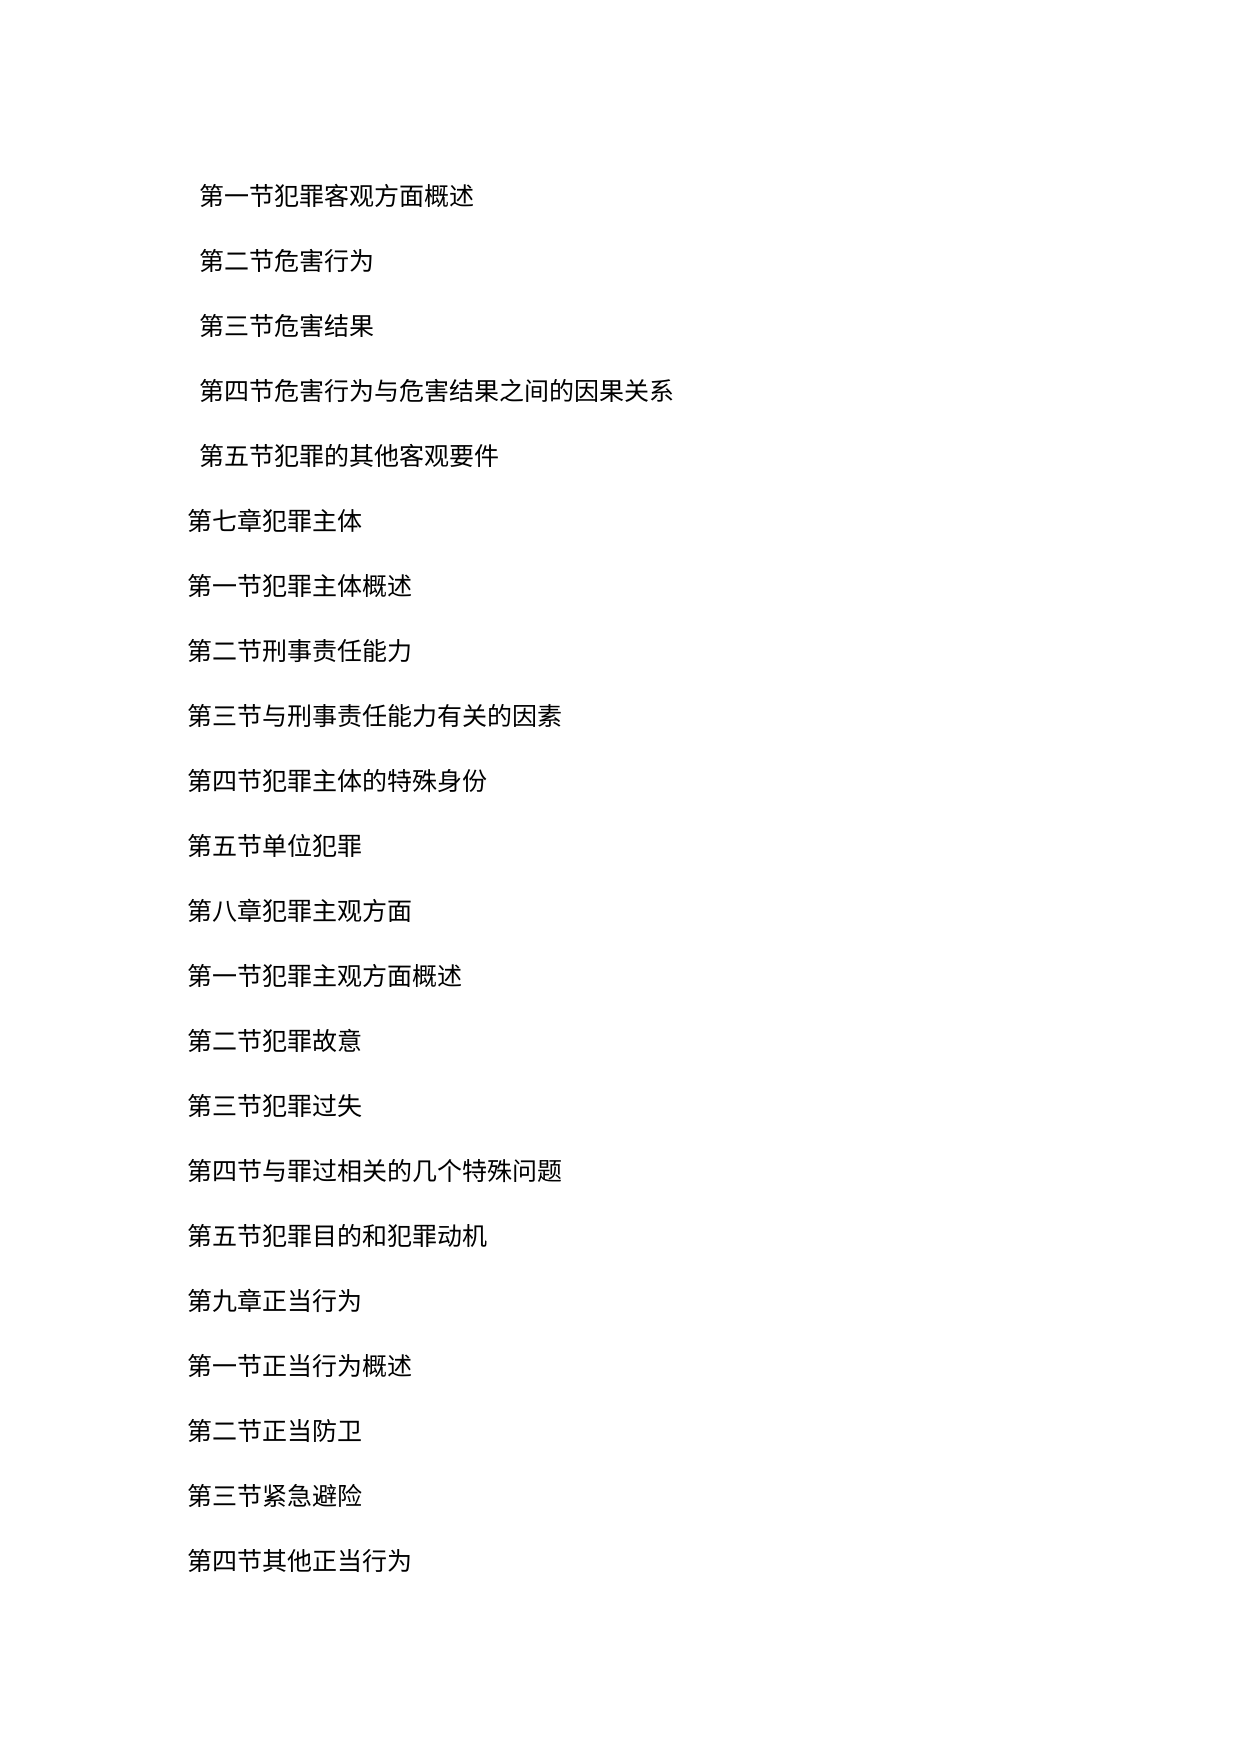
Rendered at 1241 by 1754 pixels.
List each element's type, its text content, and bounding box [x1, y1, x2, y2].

text 第一节犯罪主观方面概述 [187, 942, 1053, 1007]
text 第七章犯罪主体 [187, 487, 1053, 552]
text 第九章正当行为 [187, 1267, 1053, 1332]
text 第二节刑事责任能力 [187, 617, 1053, 682]
text 第二节犯罪故意 [187, 1007, 1053, 1072]
text 第四节危害行为与危害结果之间的因果关系 [187, 357, 1053, 422]
text 第三节紧急避险 [187, 1462, 1053, 1527]
text 第一节犯罪主体概述 [187, 552, 1053, 617]
text 第三节与刑事责任能力有关的因素 [187, 682, 1053, 747]
text 第二节危害行为 [187, 227, 1053, 292]
text 第四节与罪过相关的几个特殊问题 [187, 1137, 1053, 1202]
text 第八章犯罪主观方面 [187, 877, 1053, 942]
text 第五节犯罪的其他客观要件 [187, 422, 1053, 487]
text 第五节犯罪目的和犯罪动机 [187, 1202, 1053, 1267]
text 第二节正当防卫 [187, 1397, 1053, 1462]
text 第四节其他正当行为 [187, 1527, 1053, 1592]
text 第三节犯罪过失 [187, 1072, 1053, 1137]
text 第四节犯罪主体的特殊身份 [187, 747, 1053, 812]
text 第五节单位犯罪 [187, 812, 1053, 877]
text 第一节正当行为概述 [187, 1332, 1053, 1397]
text 第一节犯罪客观方面概述 [187, 162, 1053, 227]
text 第三节危害结果 [187, 292, 1053, 357]
